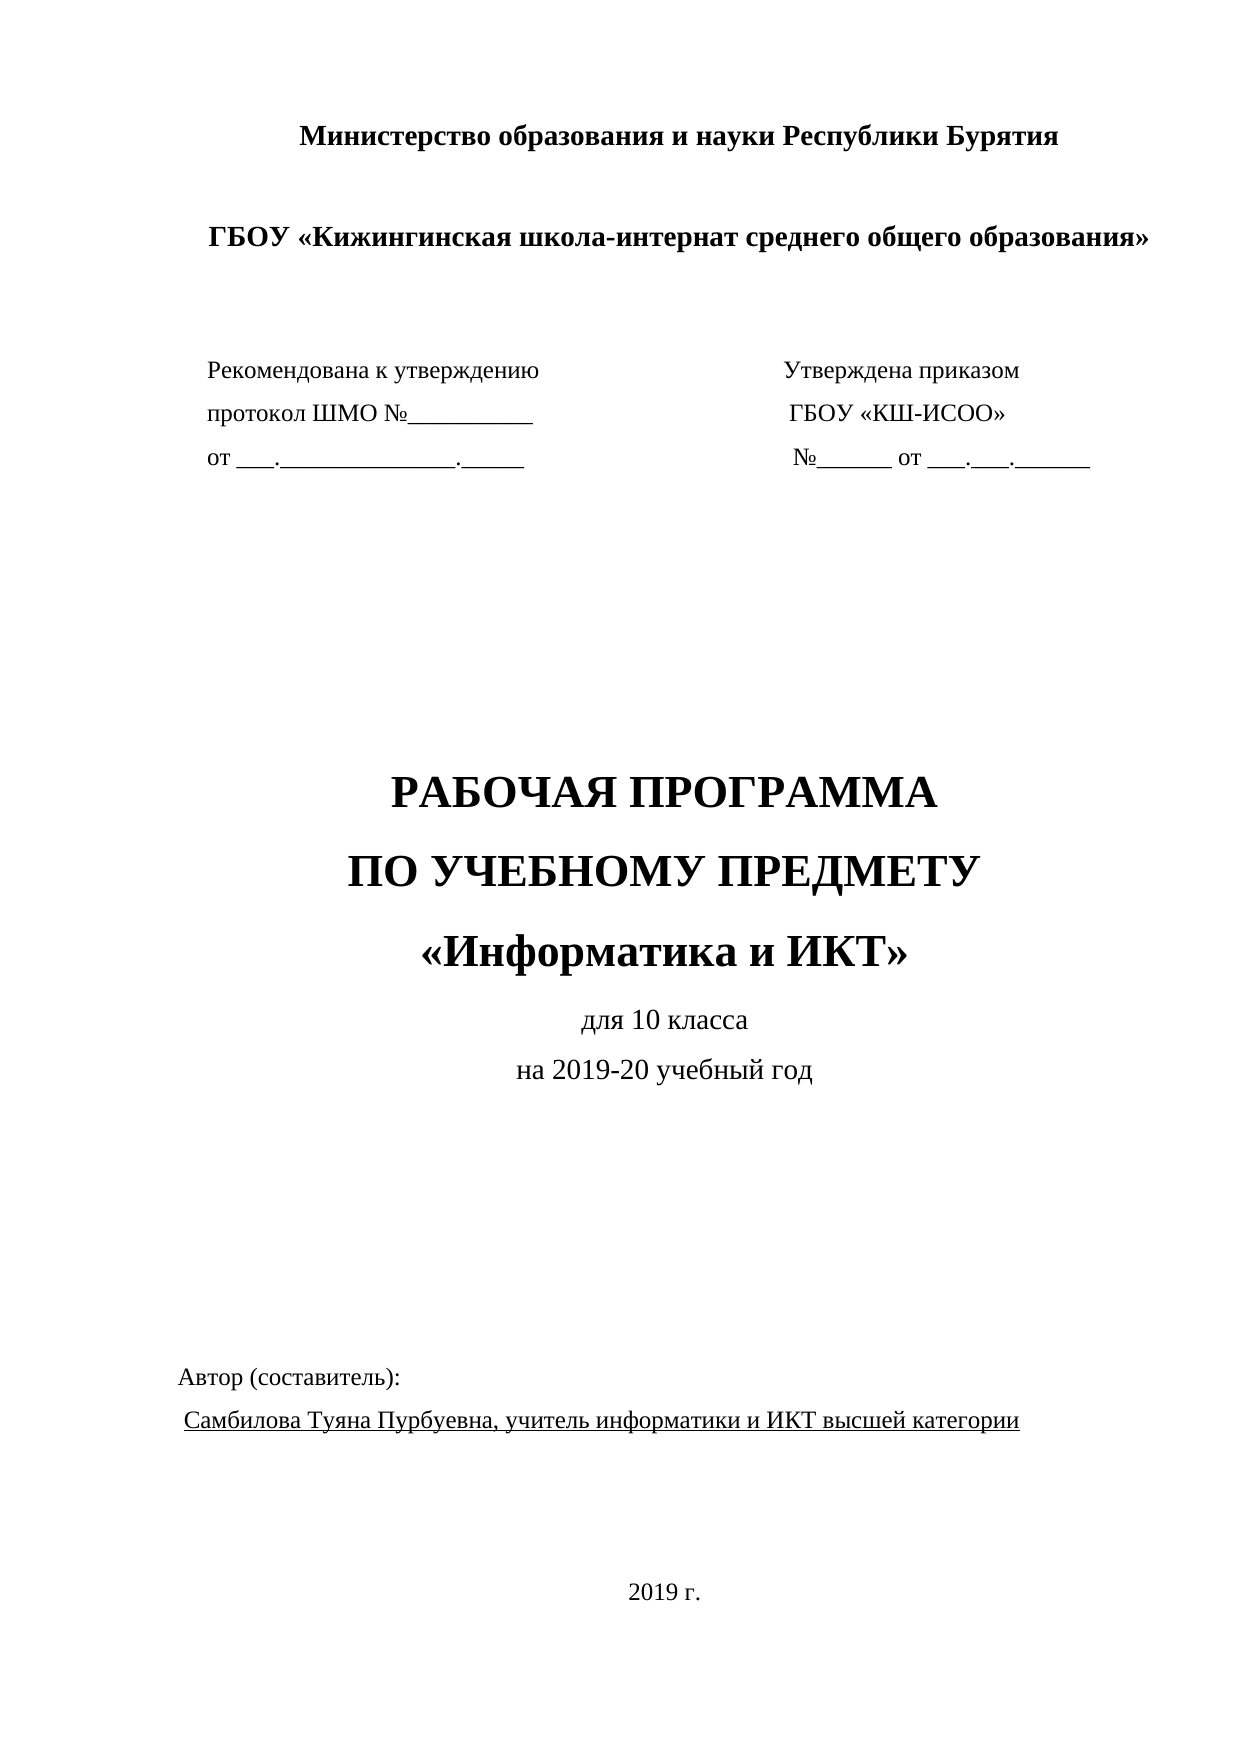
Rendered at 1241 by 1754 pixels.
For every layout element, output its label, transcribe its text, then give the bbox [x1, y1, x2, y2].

text протокол ШМО №__________ ГБОУ «КШ-ИСОО» [177, 398, 1152, 427]
text «Информатика и ИКТ» [177, 923, 1152, 976]
text ГБОУ «Кижингинская школа-интернат среднего общего образования» [177, 219, 1152, 252]
text для 10 класса [177, 1002, 1152, 1036]
text Рекомендована к утверждению Утверждена приказом [177, 355, 1152, 384]
text Автор (составитель): [177, 1362, 1152, 1390]
text ПО УЧЕБНОМУ ПРЕДМЕТУ [177, 844, 1152, 897]
text 2019 г. [177, 1577, 1152, 1606]
text от ___.______________._____ №______ от ___.___.______ [177, 442, 1152, 470]
text Министерство образования и науки Республики Бурятия [177, 118, 1152, 152]
text на 2019-20 учебный год [177, 1052, 1152, 1086]
text Самбилова Туяна Пурбуевна, учитель информатики и ИКТ высшей категории [177, 1405, 1152, 1433]
text РАБОЧАЯ ПРОГРАММА [177, 765, 1152, 818]
